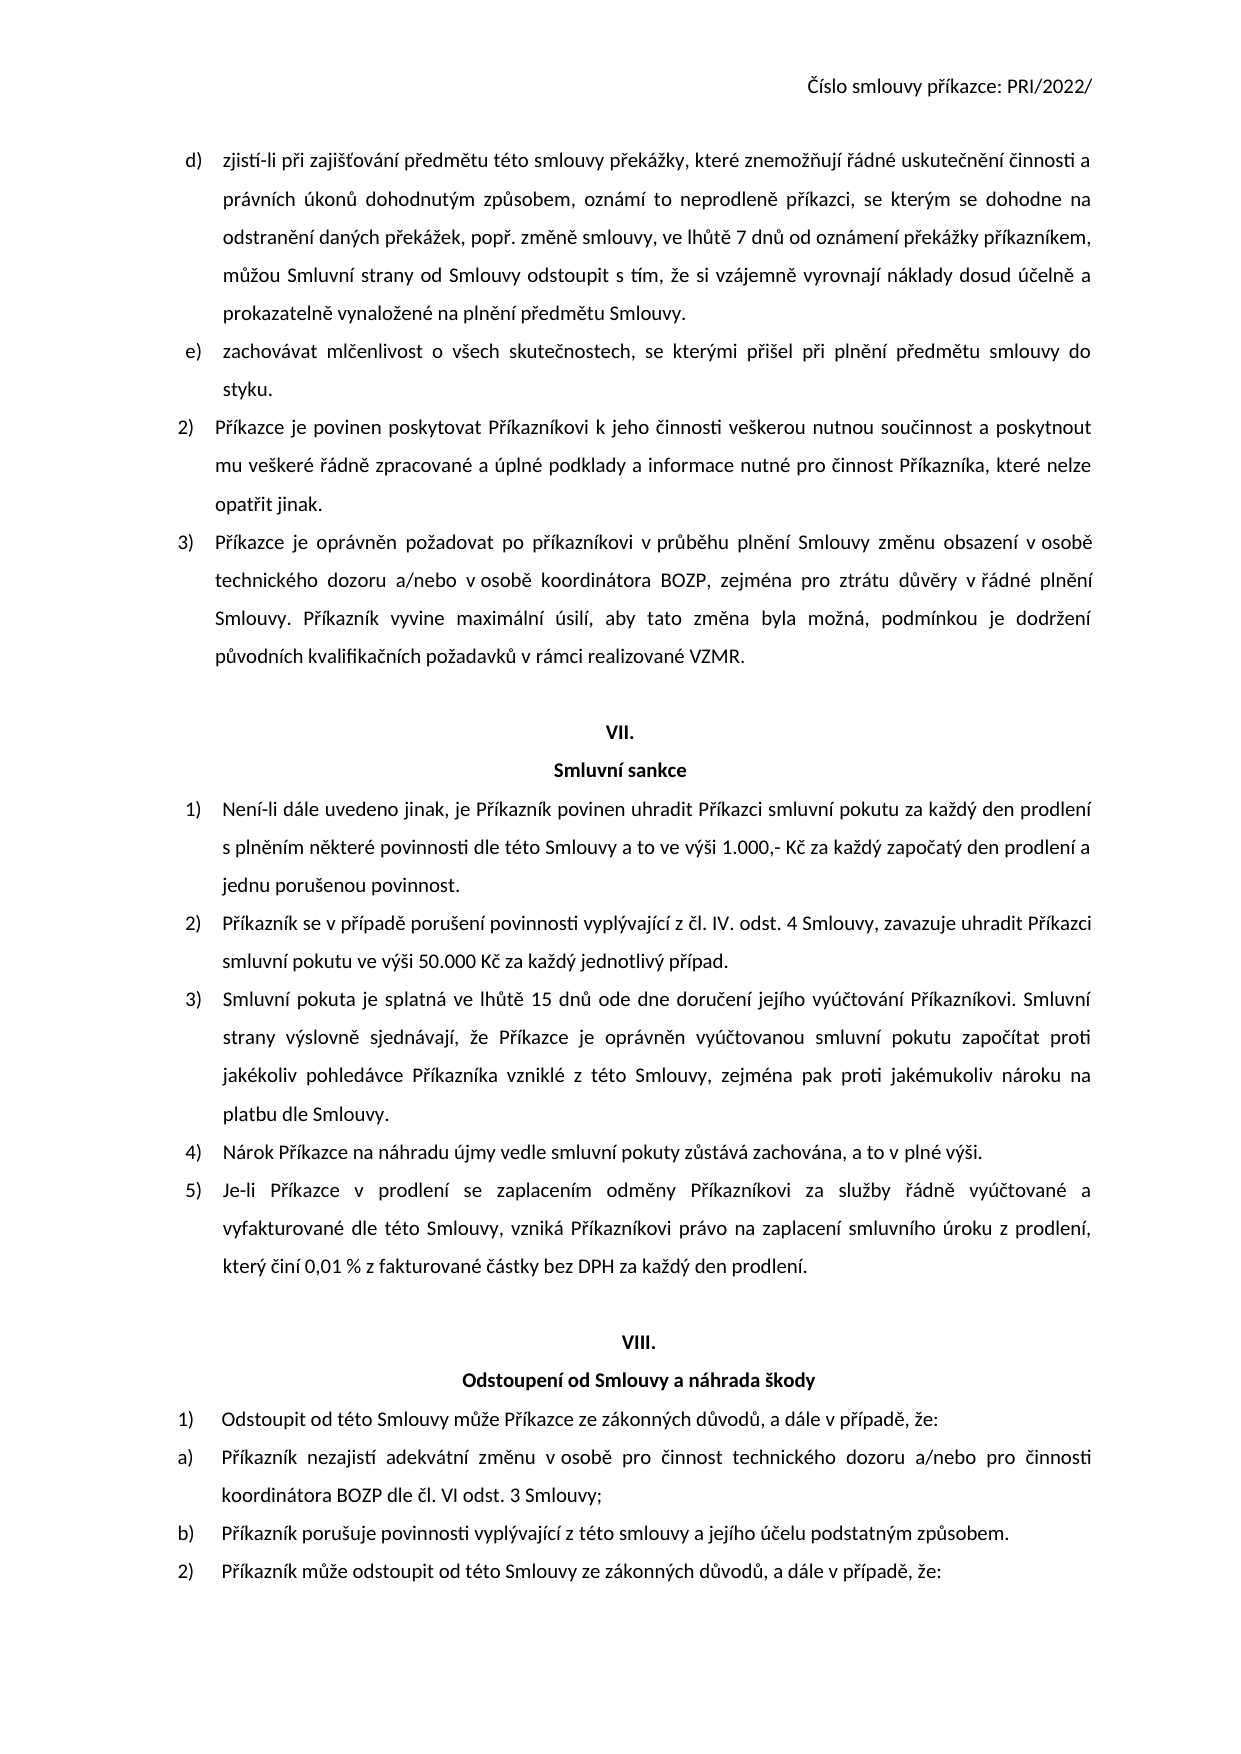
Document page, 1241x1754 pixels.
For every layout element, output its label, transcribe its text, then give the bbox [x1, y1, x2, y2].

text Smluvní sankce [148, 758, 1093, 783]
list Je-li Příkazce v prodlení se zaplacením odměny Příkazníkovi za služby řádně vyúčtované a vyfakturované dle této Smlouvy, vzniká Příkazníkovi právo na zaplacení smluvního úroku z prodlení, který činí 0,01 % z fakturované částky bez DPH za každý den prodlení. [185, 1177, 1093, 1279]
list Příkazník porušuje povinnosti vyplývající z této smlouvy a jejího účelu podstatným způsobem. [177, 1520, 1093, 1546]
list Odstoupit od této Smlouvy může Příkazce ze zákonných důvodů, a dále v případě, že: [177, 1406, 1093, 1431]
list Příkazník se v případě porušení povinnosti vyplývající z čl. IV. odst. 4 Smlouvy, zavazuje uhradit Příkazci smluvní pokutu ve výši 50.000 Kč za každý jednotlivý případ. [185, 910, 1093, 974]
list Nárok Příkazce na náhradu újmy vedle smluvní pokuty zůstává zachována, a to v plné výši. [185, 1139, 1093, 1164]
list Příkazník může odstoupit od této Smlouvy ze zákonných důvodů, a dále v případě, že: [177, 1558, 1093, 1584]
list Není-li dále uvedeno jinak, je Příkazník povinen uhradit Příkazci smluvní pokutu za každý den prodlení s plněním některé povinnosti dle této Smlouvy a to ve výši 1.000,- Kč za každý započatý den prodlení a jednu porušenou povinnost. [185, 796, 1093, 897]
text VIII. [185, 1329, 1093, 1355]
list Příkazce je povinen poskytovat Příkazníkovi k jeho činnosti veškerou nutnou součinnost a poskytnout mu veškeré řádně zpracované a úplné podklady a informace nutné pro činnost Příkazníka, které nelze opatřit jinak. [177, 414, 1093, 516]
list Příkazník nezajistí adekvátní změnu v osobě pro činnost technického dozoru a/nebo pro činnosti koordinátora BOZP dle čl. VI odst. 3 Smlouvy; [177, 1444, 1093, 1507]
text VII. [148, 719, 1093, 745]
text Odstoupení od Smlouvy a náhrada škody [185, 1368, 1093, 1393]
list zjistí-li při zajišťování předmětu této smlouvy překážky, které znemožňují řádné uskutečnění činnosti a právních úkonů dohodnutým způsobem, oznámí to neprodleně příkazci, se kterým se dohodne na odstranění daných překážek, popř. změně smlouvy, ve lhůtě 7 dnů od oznámení překážky příkazníkem, můžou Smluvní strany od Smlouvy odstoupit s tím, že si vzájemně vyrovnají náklady dosud účelně a prokazatelně vynaložené na plnění předmětu Smlouvy. [185, 148, 1093, 326]
list Smluvní pokuta je splatná ve lhůtě 15 dnů ode dne doručení jejího vyúčtování Příkazníkovi. Smluvní strany výslovně sjednávají, že Příkazce je oprávněn vyúčtovanou smluvní pokutu započítat proti jakékoliv pohledávce Příkazníka vzniklé z této Smlouvy, zejména pak proti jakémukoliv nároku na platbu dle Smlouvy. [185, 986, 1093, 1126]
list Příkazce je oprávněn požadovat po příkazníkovi v průběhu plnění Smlouvy změnu obsazení v osobě technického dozoru a/nebo v osobě koordinátora BOZP, zejména pro ztrátu důvěry v řádné plnění Smlouvy. Příkazník vyvine maximální úsilí, aby tato změna byla možná, podmínkou je dodržení původních kvalifikačních požadavků v rámci realizované VZMR. [177, 529, 1093, 669]
list zachovávat mlčenlivost o všech skutečnostech, se kterými přišel při plnění předmětu smlouvy do styku. [185, 338, 1093, 402]
